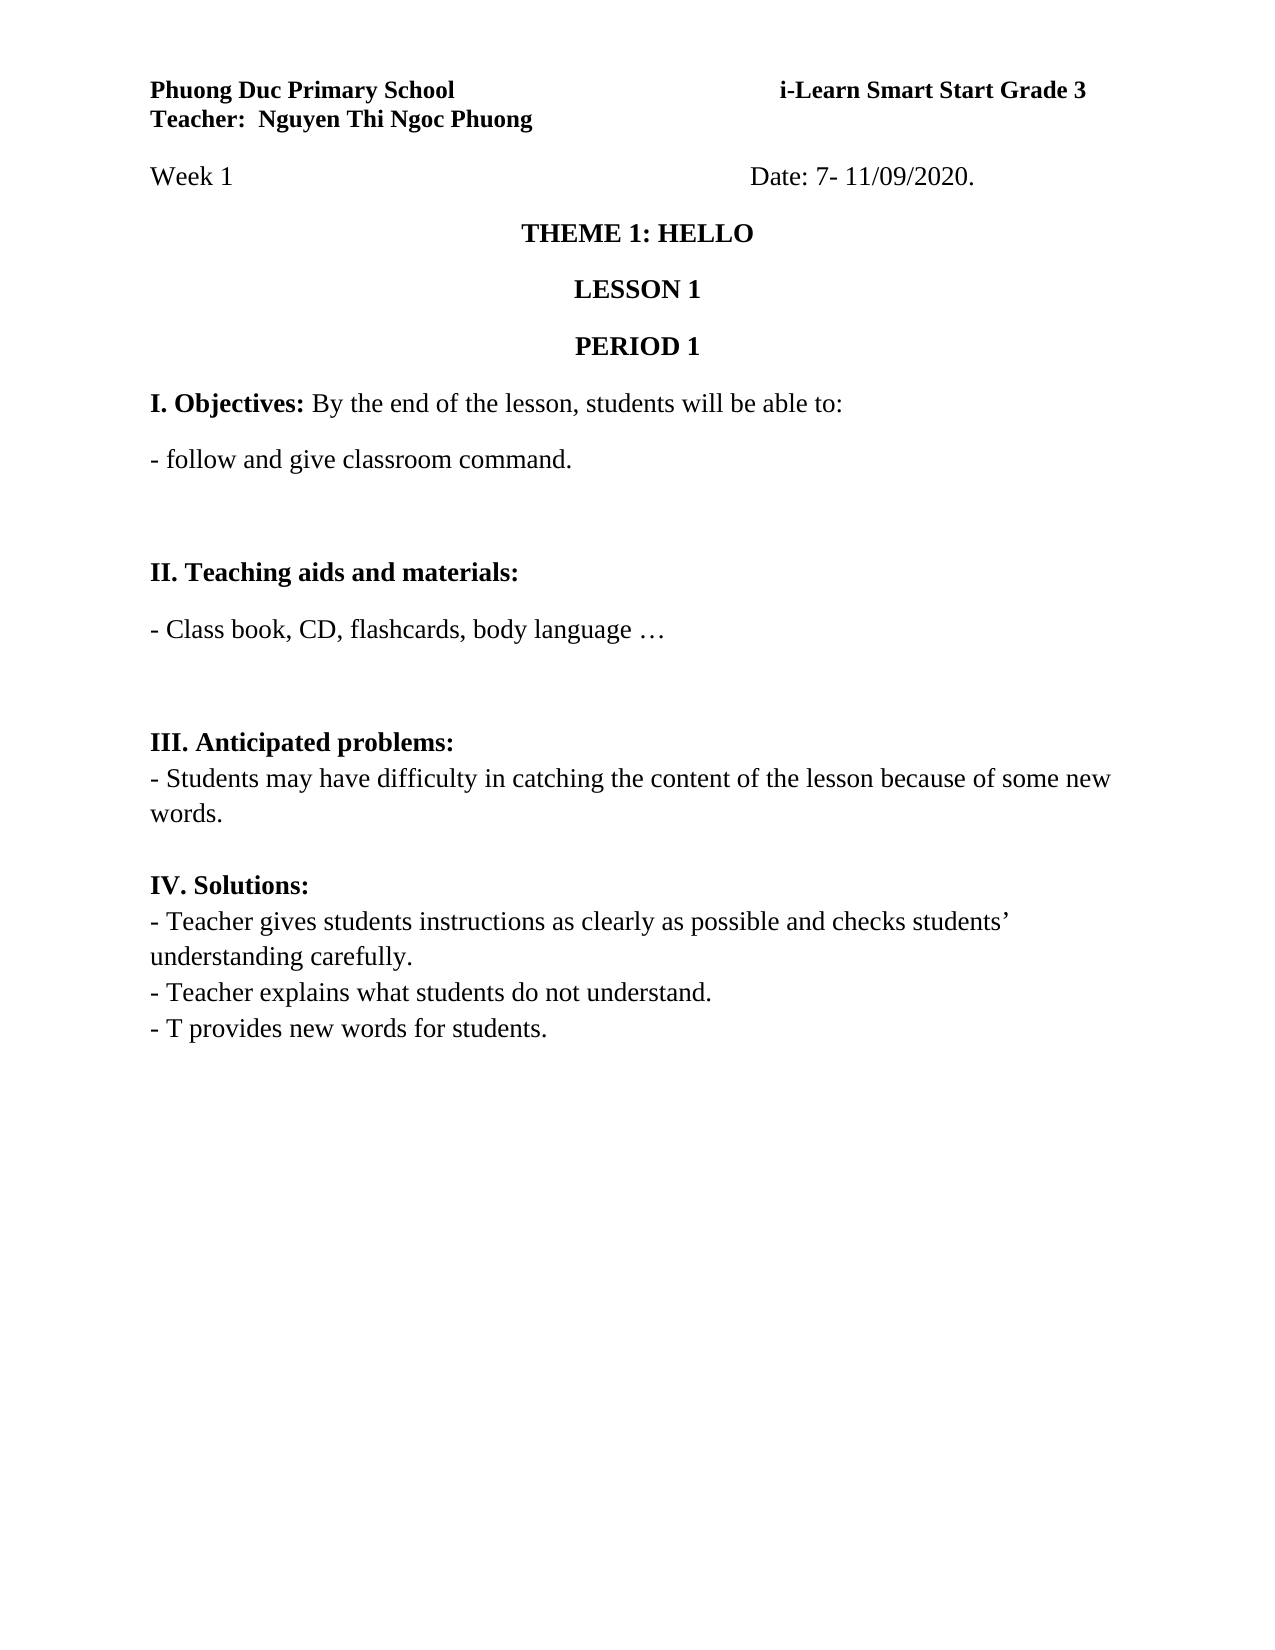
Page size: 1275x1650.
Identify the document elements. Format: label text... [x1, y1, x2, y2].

text - Students may have difficulty in catching the content of the lesson because of some new words. [150, 762, 1125, 829]
text - T provides new words for students. [150, 1012, 1125, 1043]
text II. Teaching aids and materials: [150, 556, 1125, 588]
text - Teacher gives students instructions as clearly as possible and checks students’ understanding carefully. [150, 905, 1125, 972]
text LESSON 1 [150, 274, 1125, 305]
text - follow and give classroom command. [150, 443, 1125, 474]
text THEME 1: HELLO [150, 217, 1125, 248]
text - Teacher explains what students do not understand. [150, 976, 1125, 1007]
text PERIOD 1 [150, 330, 1125, 361]
text III. Anticipated problems: [150, 726, 1125, 757]
text Week 1 Date: 7- 11/09/2020. [150, 161, 1125, 192]
text I. Objectives: By the end of the lesson, students will be able to: [150, 387, 1125, 418]
text IV. Solutions: [150, 869, 1125, 900]
text - Class book, CD, flashcards, body language … [150, 613, 1125, 644]
